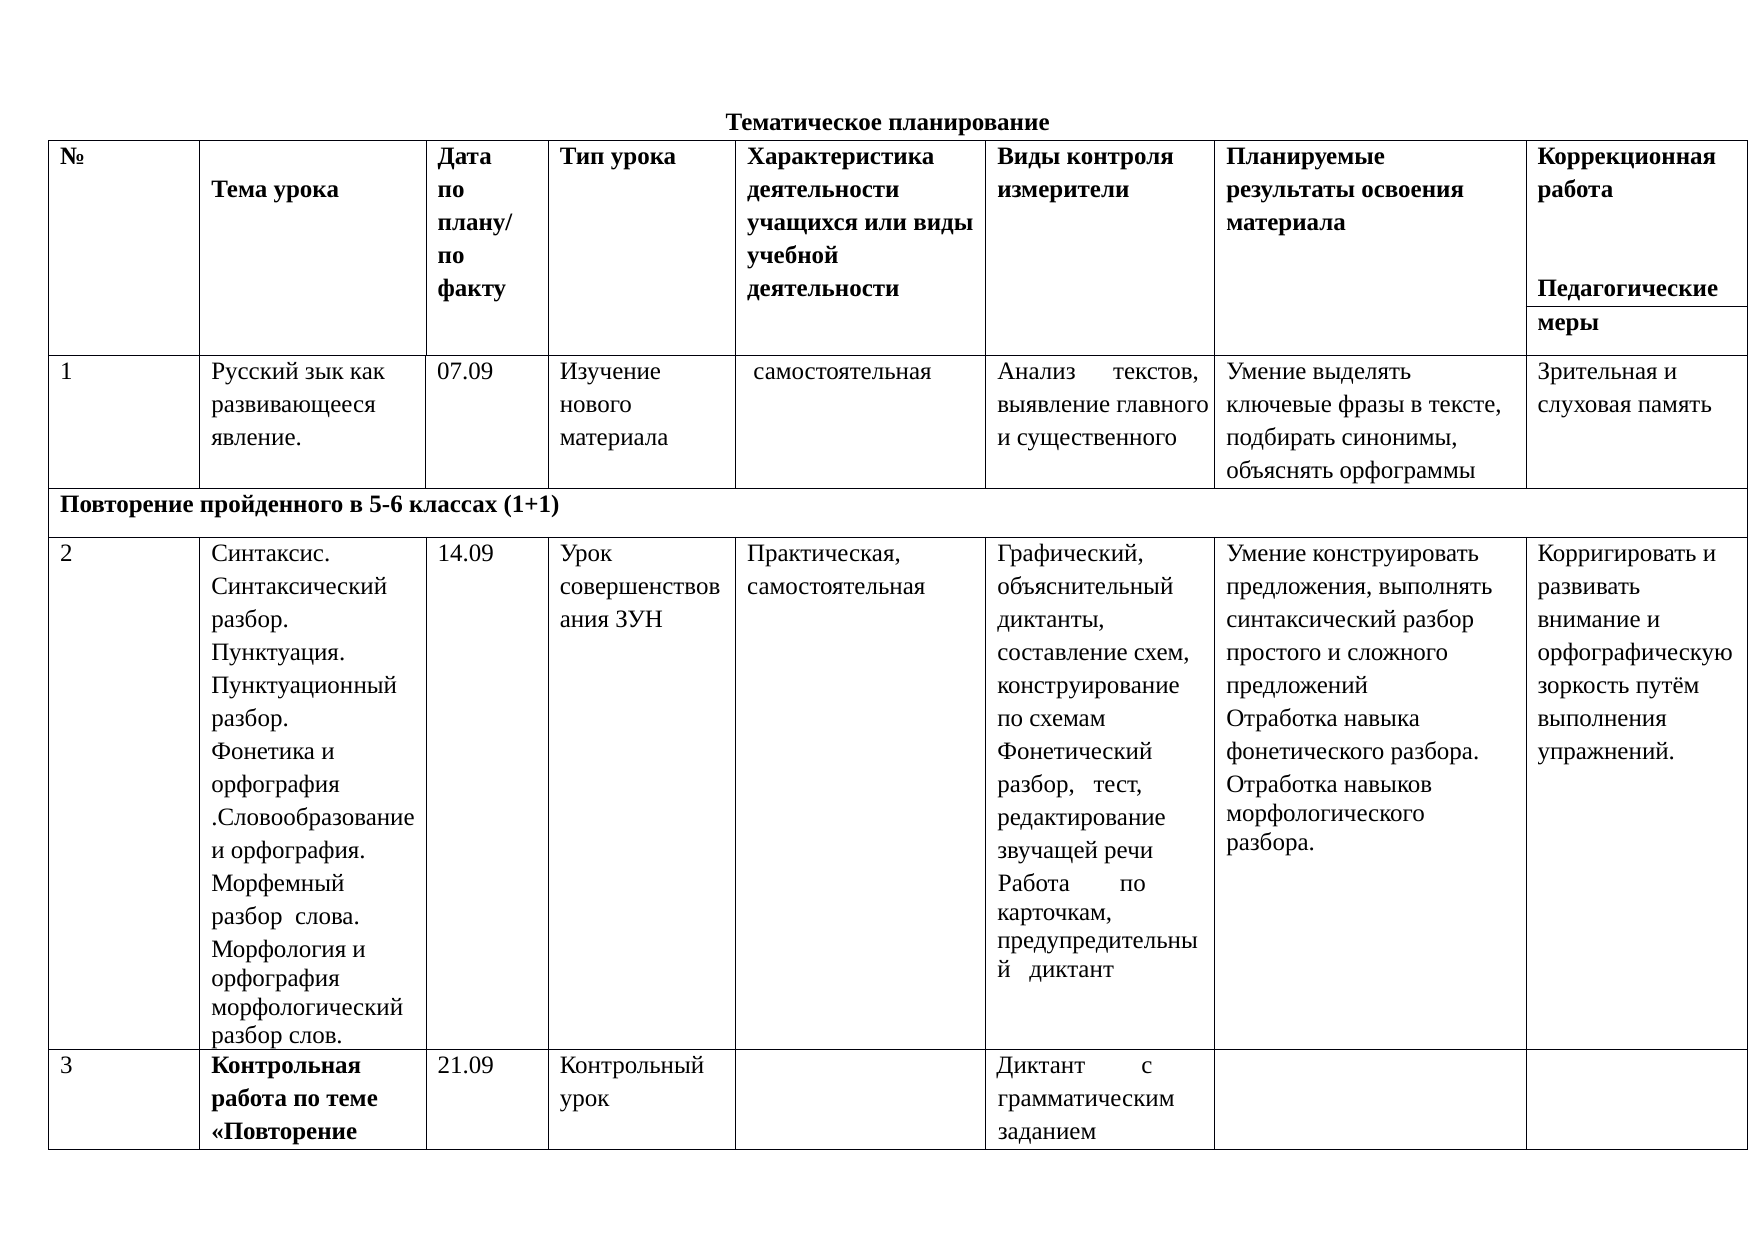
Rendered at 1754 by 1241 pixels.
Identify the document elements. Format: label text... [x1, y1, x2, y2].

table_cell [1215, 1050, 1526, 1149]
table_cell Русский зык как развивающееся явление. [200, 356, 425, 488]
table_cell Повторение пройденного в 5-6 классах (1+1) [49, 489, 1747, 537]
table_header № [49, 141, 199, 355]
table_cell Умение выделять ключевые фразы в тексте, подбирать синонимы, объяснять орфограммы [1215, 356, 1526, 488]
table_header Тип урока [549, 141, 735, 355]
table_cell Зрительная и слуховая память [1527, 356, 1747, 488]
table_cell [200, 1050, 426, 1149]
table_cell Контрольный урок [549, 1050, 735, 1149]
table_cell 07.09 [426, 356, 548, 488]
table_cell Урок совершенствования ЗУН [549, 538, 735, 1049]
text Тематическое планирование [61, 107, 1714, 136]
table_cell [736, 1050, 985, 1149]
table_cell самостоятельная [736, 356, 985, 488]
table_header Коррекционная работа Педагогические [1527, 141, 1747, 306]
table_header Планируемые результаты освоения материала [1215, 141, 1526, 355]
table_cell Графический, объяснительный диктанты, составление схем, конструирование по схемам Фонетический разбор, тест, редактирование звучащей речи Работа по карточкам, предупредительный диктант [986, 538, 1214, 1049]
table_cell [1527, 1050, 1747, 1149]
table_cell Умение конструировать предложения, выполнять синтаксический разбор простого и сложного предложений Отработка навыка фонетического разбора. Отработка навыков морфологического разбора. [1215, 538, 1526, 1049]
table_cell Изучение нового материала [549, 356, 735, 488]
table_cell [986, 1050, 1214, 1149]
table_cell 3 [49, 1050, 199, 1149]
table_cell Синтаксис. Синтаксический разбор. Пунктуация. Пунктуационный разбор. Фонетика и орфография .Словообразование и орфография. Морфемный разбор слова. Морфология и орфография морфологический разбор слов. [200, 538, 426, 1049]
table_header Дата по плану/ по факту [427, 141, 548, 355]
table_cell 1 [49, 356, 199, 488]
table_header Виды контроля измерители [986, 141, 1214, 355]
table_cell 2 [49, 538, 199, 1049]
table_cell Практическая, самостоятельная [736, 538, 985, 1049]
table_header Характеристика деятельности учащихся или виды учебной деятельности [736, 141, 985, 355]
table_cell Корригировать и развивать внимание и орфографическую зоркость путём выполнения упражнений. [1527, 538, 1747, 1049]
table_cell Анализ текстов, выявление главного и существенного [986, 356, 1214, 488]
table_cell меры [1527, 307, 1747, 355]
table_cell 14.09 [427, 538, 548, 1049]
table_cell 21.09 [427, 1050, 548, 1149]
table_header Тема урока [200, 141, 426, 355]
